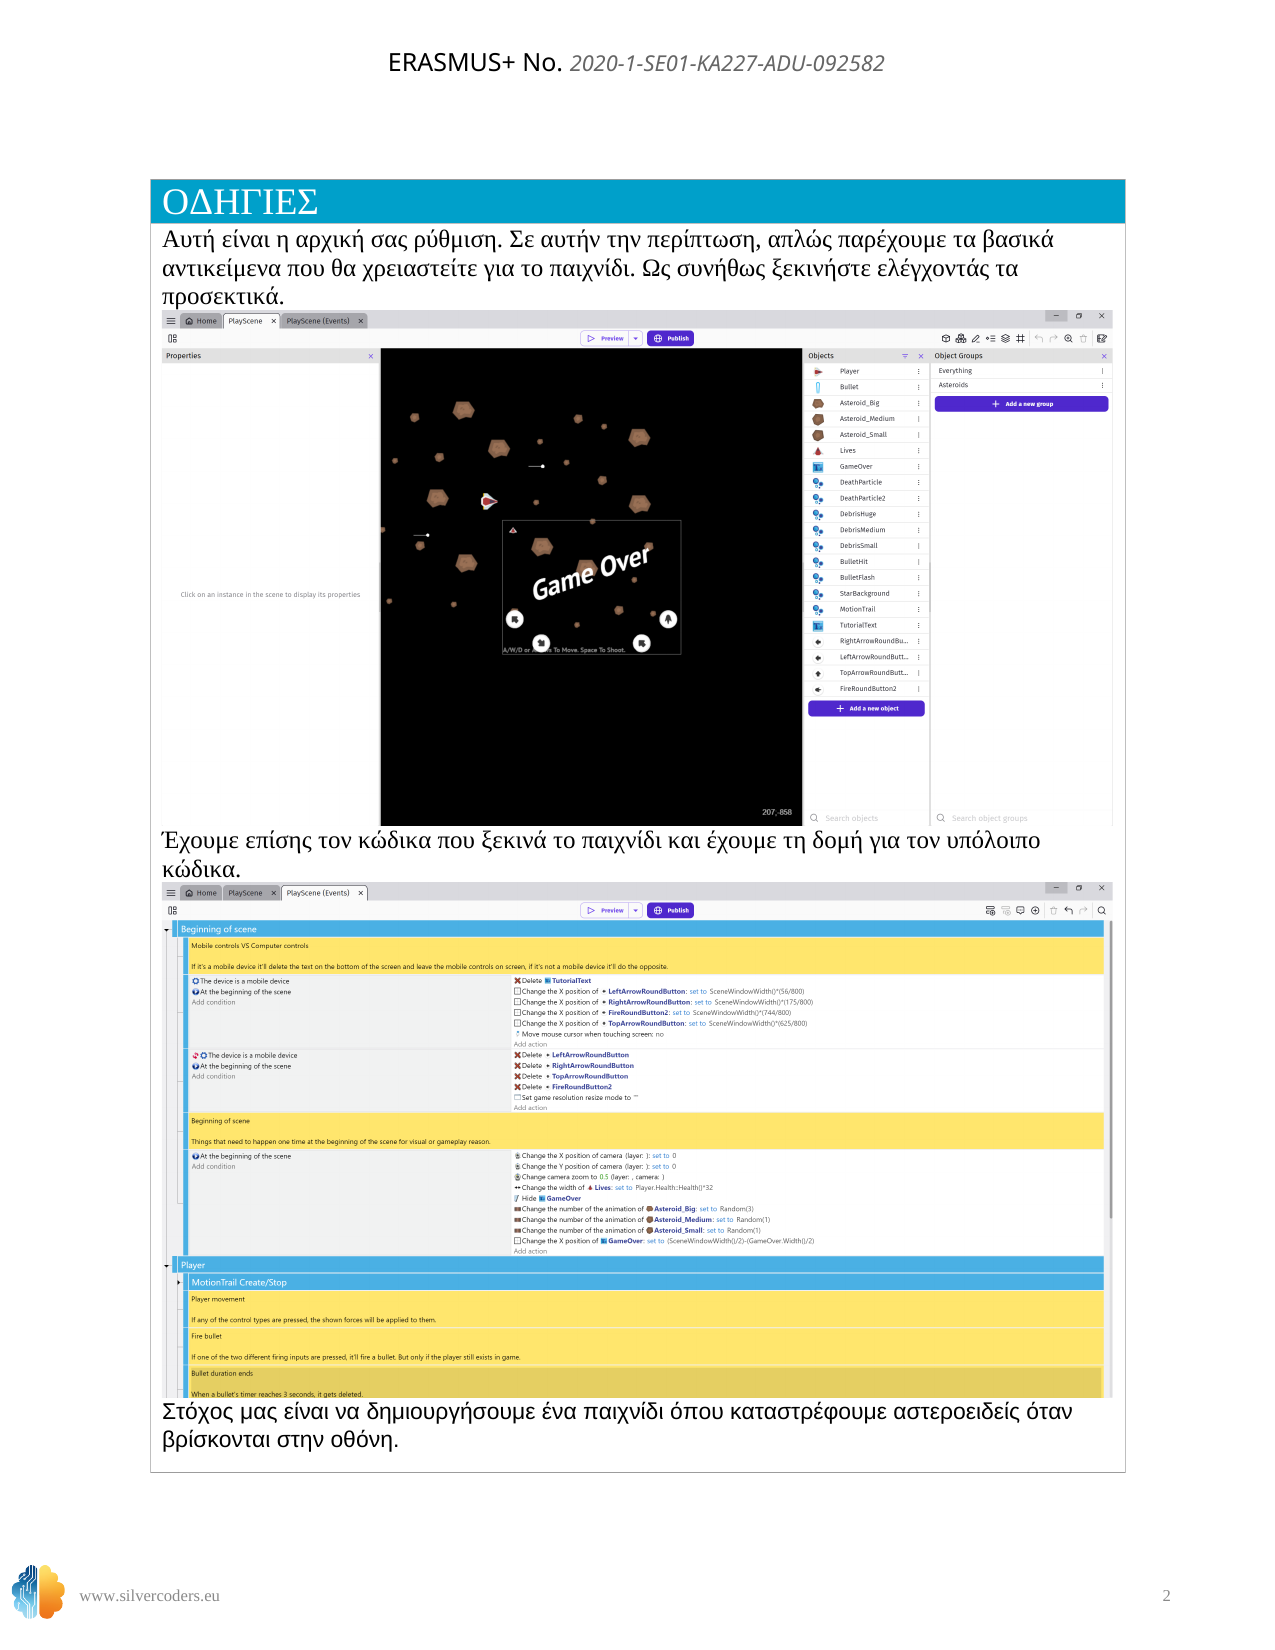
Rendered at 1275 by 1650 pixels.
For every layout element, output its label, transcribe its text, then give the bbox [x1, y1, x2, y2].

picture [161, 882, 1113, 1398]
table_header ΟΔΗΓΙΕΣ [151, 180, 1125, 223]
picture [161, 310, 1113, 826]
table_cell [151, 224, 1125, 1472]
picture [11, 1565, 65, 1619]
